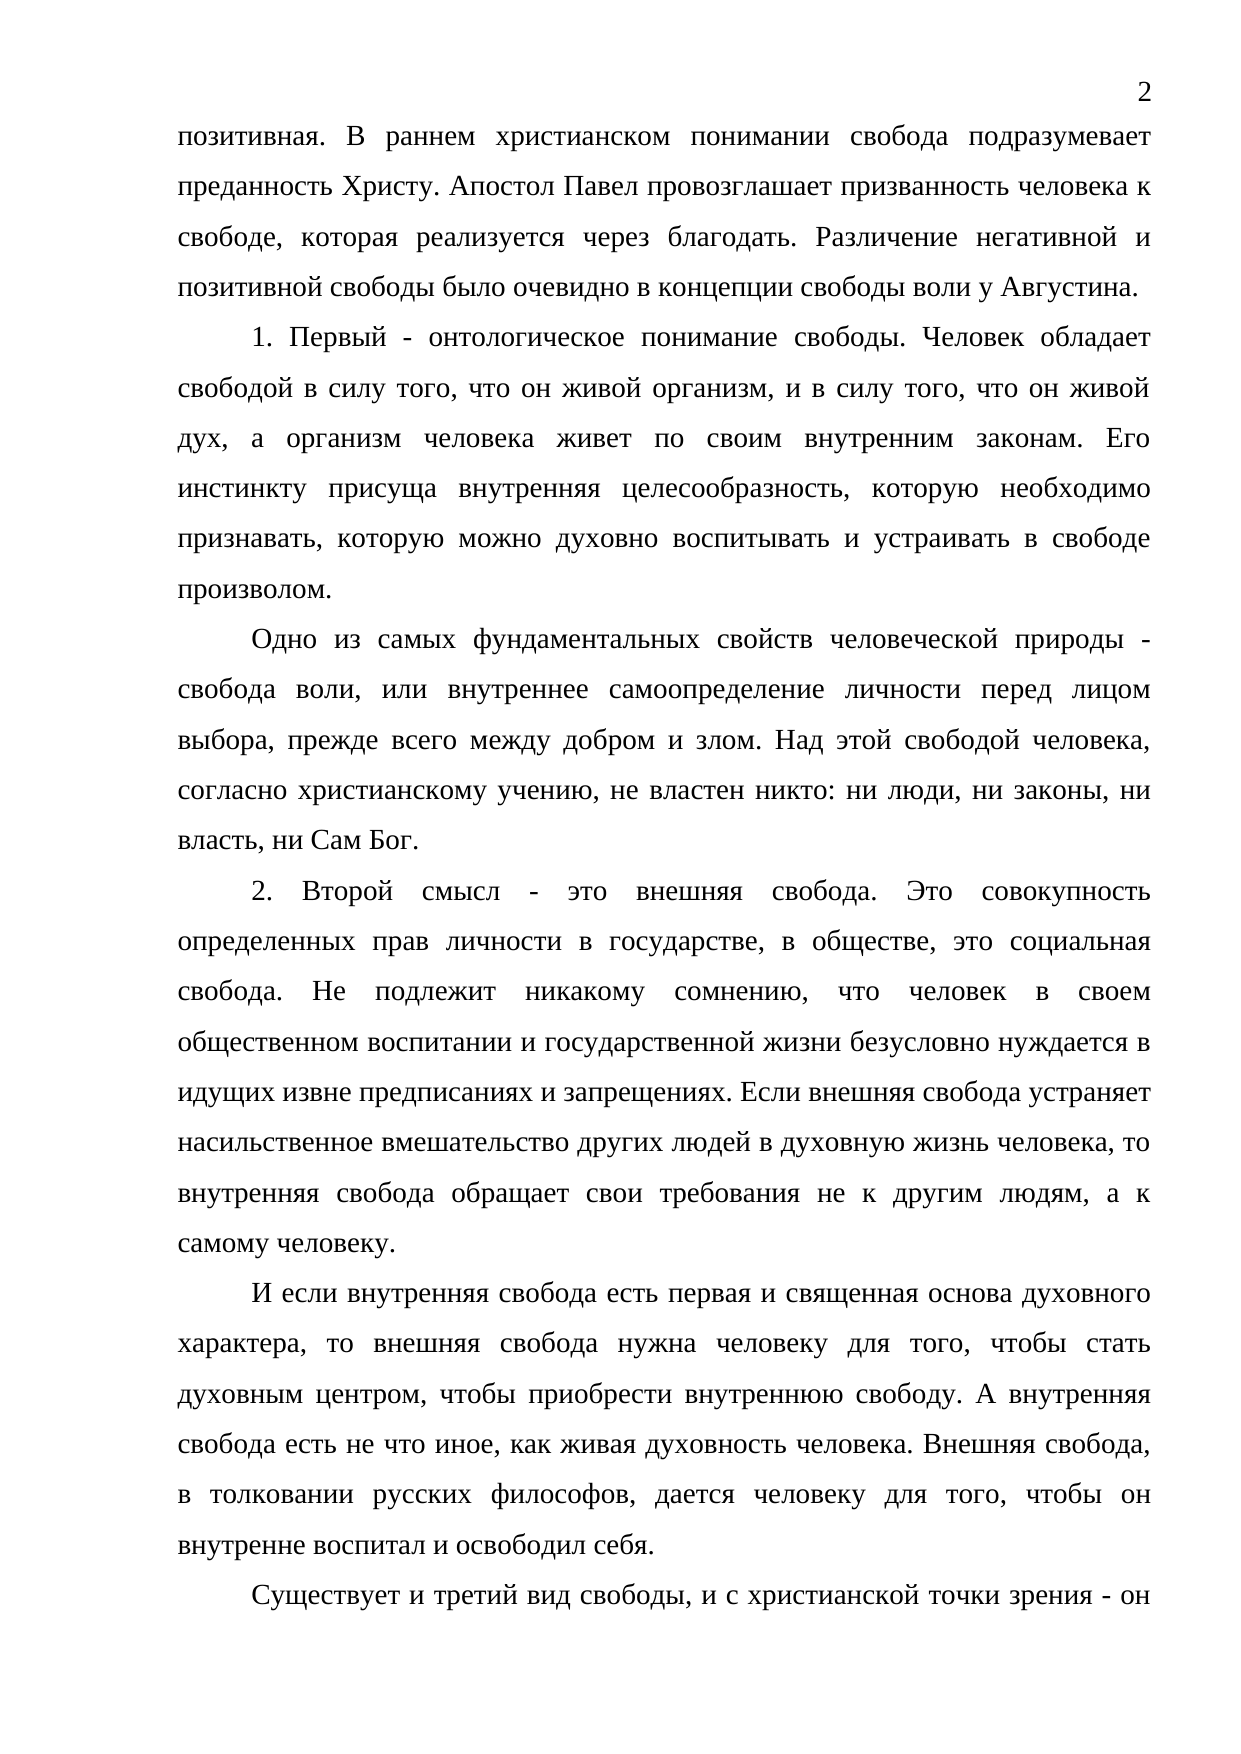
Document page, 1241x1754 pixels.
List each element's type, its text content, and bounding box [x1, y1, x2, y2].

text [177, 1577, 1152, 1611]
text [177, 118, 1152, 303]
text 2. Второй смысл - это внешняя свобода. Это совокупность определенных прав личности в государстве, в обществе, это социальная свобода. Не подлежит никакому сомнению, что человек в своем общественном воспитании и государственной жизни безусловно нуждается в идущих извне предписаниях и запрещениях. Если внешняя свобода устраняет насильственное вмешательство других людей в духовную жизнь человека, то внутренняя свобода обращает свои требования не к другим людям, а к самому человеку. [177, 873, 1152, 1258]
text И если внутренняя свобода есть первая и священная основа духовного характера, то внешняя свобода нужна человеку для того, чтобы стать духовным центром, чтобы приобрести внутреннюю свободу. А внутренняя свобода есть не что иное, как живая духовность человека. Внешняя свобода, в толковании русских философов, дается человеку для того, чтобы он внутренне воспитал и освободил себя. [177, 1275, 1152, 1560]
text 1. Первый - онтологическое понимание свободы. Человек обладает свободой в силу того, что он живой организм, и в силу того, что он живой дух, а организм человека живет по своим внутренним законам. Его инстинкту присуща внутренняя целесообразность, которую необходимо признавать, которую можно духовно воспитывать и устраивать в свободе произволом. [177, 319, 1152, 604]
text Одно из самых фундаментальных свойств человеческой природы - свобода воли, или внутреннее самоопределение личности перед лицом выбора, прежде всего между добром и злом. Над этой свободой человека, согласно христианскому учению, не властен никто: ни люди, ни законы, ни власть, ни Сам Бог. [177, 621, 1152, 856]
